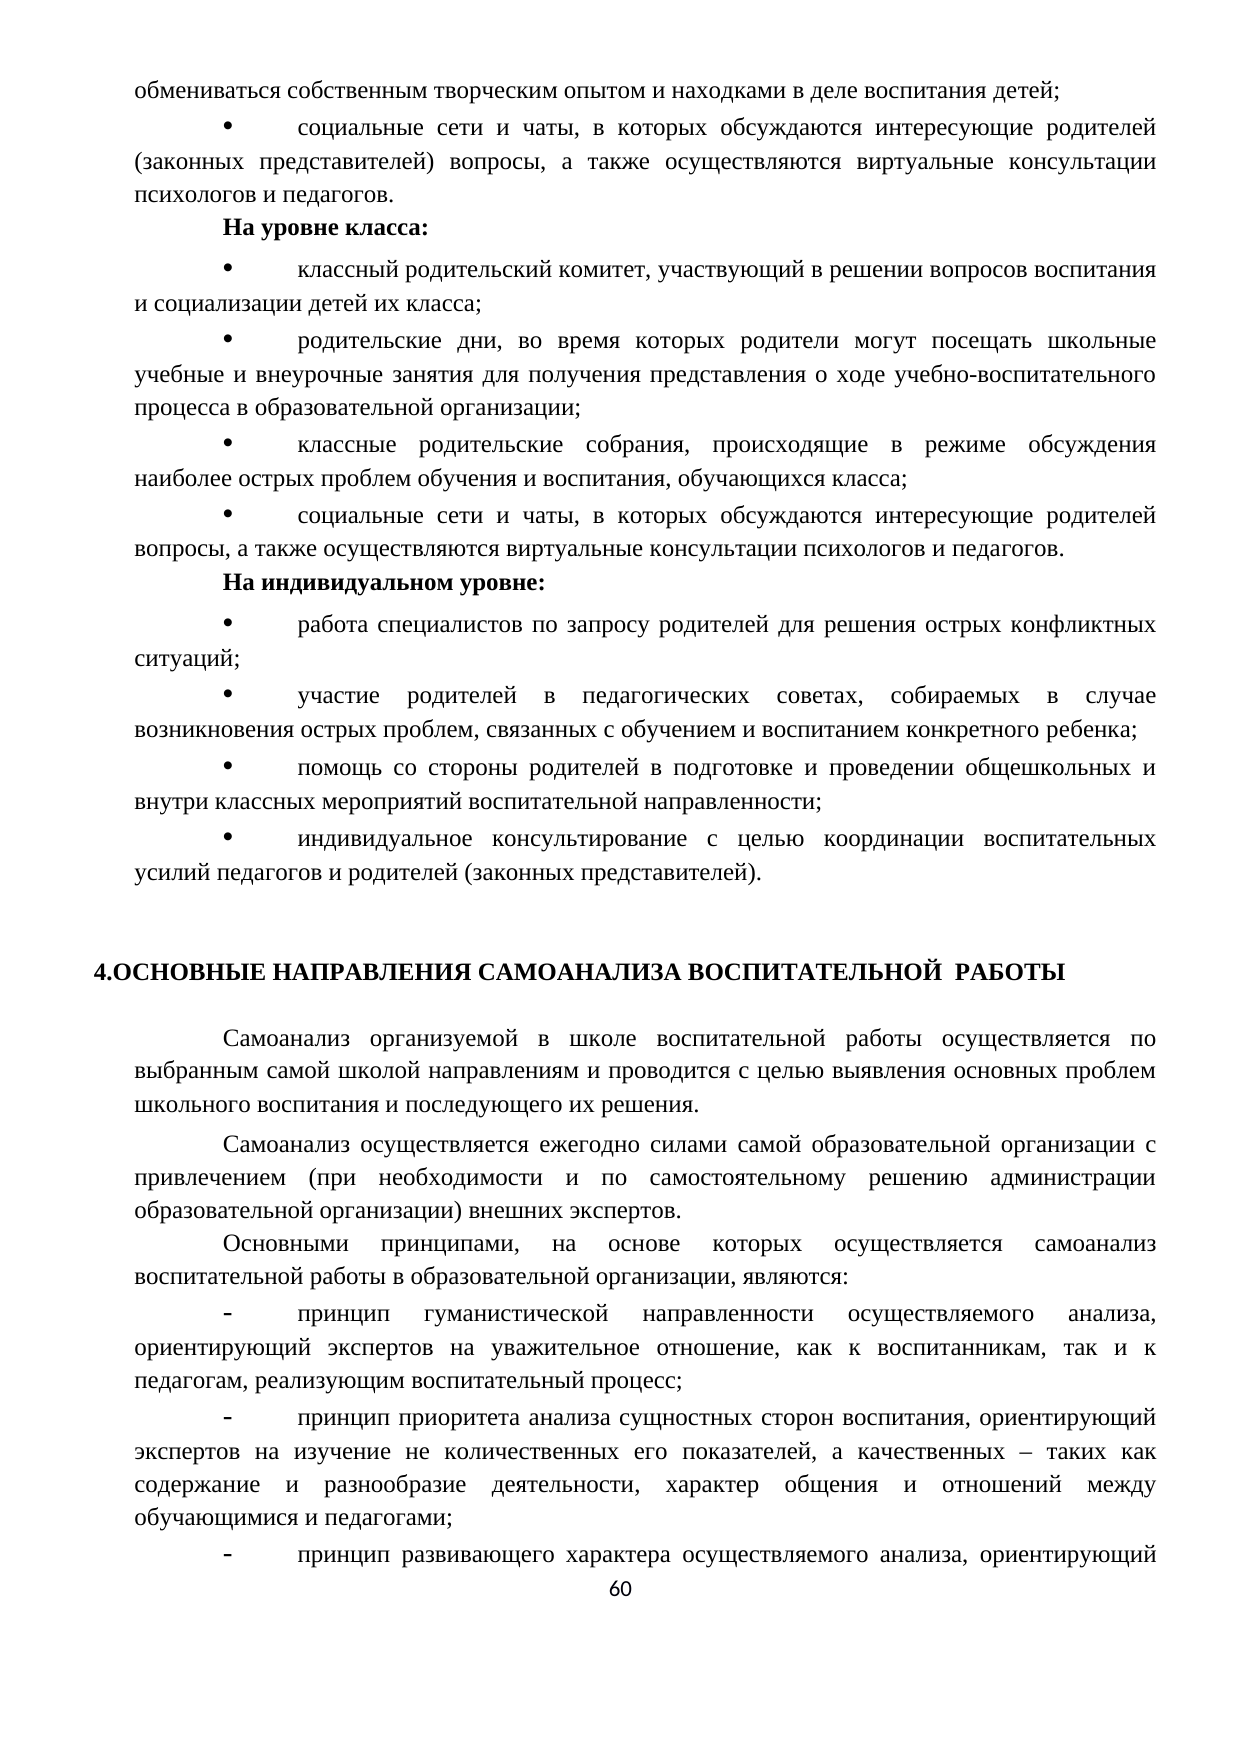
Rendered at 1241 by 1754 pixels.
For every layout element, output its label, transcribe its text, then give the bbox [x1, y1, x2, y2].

text На уровне класса: [134, 212, 1157, 241]
list принцип гуманистической направленности осуществляемого анализа, ориентирующий экспертов на уважительное отношение, как к воспитанникам, так и к педагогам, реализующим воспитательный процесс; [134, 1294, 1157, 1394]
text 4.ОСНОВНЫЕ НАПРАВЛЕНИЯ САМОАНАЛИЗА ВОСПИТАТЕЛЬНОЙ РАБОТЫ [75, 957, 1157, 985]
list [134, 75, 1157, 104]
list помощь со стороны родителей в подготовке и проведении общешкольных и внутри классных мероприятий воспитательной направленности; [134, 748, 1157, 814]
list классный родительский комитет, участвующий в решении вопросов воспитания и социализации детей их класса; [134, 250, 1157, 317]
text Самоанализ осуществляется ежегодно силами самой образовательной организации с привлечением (при необходимости и по самостоятельному решению администрации образовательной организации) внешних экспертов. [134, 1129, 1157, 1224]
list работа специалистов по запросу родителей для решения острых конфликтных ситуаций; [134, 605, 1157, 672]
list участие родителей в педагогических советах, собираемых в случае возникновения острых проблем, связанных с обучением и воспитанием конкретного ребенка; [134, 676, 1157, 743]
text На индивидуальном уровне: [134, 567, 1157, 596]
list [134, 1535, 1157, 1569]
list социальные сети и чаты, в которых обсуждаются интересующие родителей (законных представителей) вопросы, а также осуществляются виртуальные консультации психологов и педагогов. [134, 108, 1157, 208]
list классные родительские собрания, происходящие в режиме обсуждения наиболее острых проблем обучения и воспитания, обучающихся класса; [134, 425, 1157, 491]
text Основными принципами, на основе которых осуществляется самоанализ воспитательной работы в образовательной организации, являются: [134, 1228, 1157, 1290]
list индивидуальное консультирование c целью координации воспитательных усилий педагогов и родителей (законных представителей). [134, 819, 1157, 885]
text Самоанализ организуемой в школе воспитательной работы осуществляется по выбранным самой школой направлениям и проводится с целью выявления основных проблем школьного воспитания и последующего их решения. [134, 1023, 1157, 1117]
list принцип приоритета анализа сущностных сторон воспитания, ориентирующий экспертов на изучение не количественных его показателей, а качественных – таких как содержание и разнообразие деятельности, характер общения и отношений между обучающимися и педагогами; [134, 1398, 1157, 1531]
list социальные сети и чаты, в которых обсуждаются интересующие родителей вопросы, а также осуществляются виртуальные консультации психологов и педагогов. [134, 496, 1157, 562]
